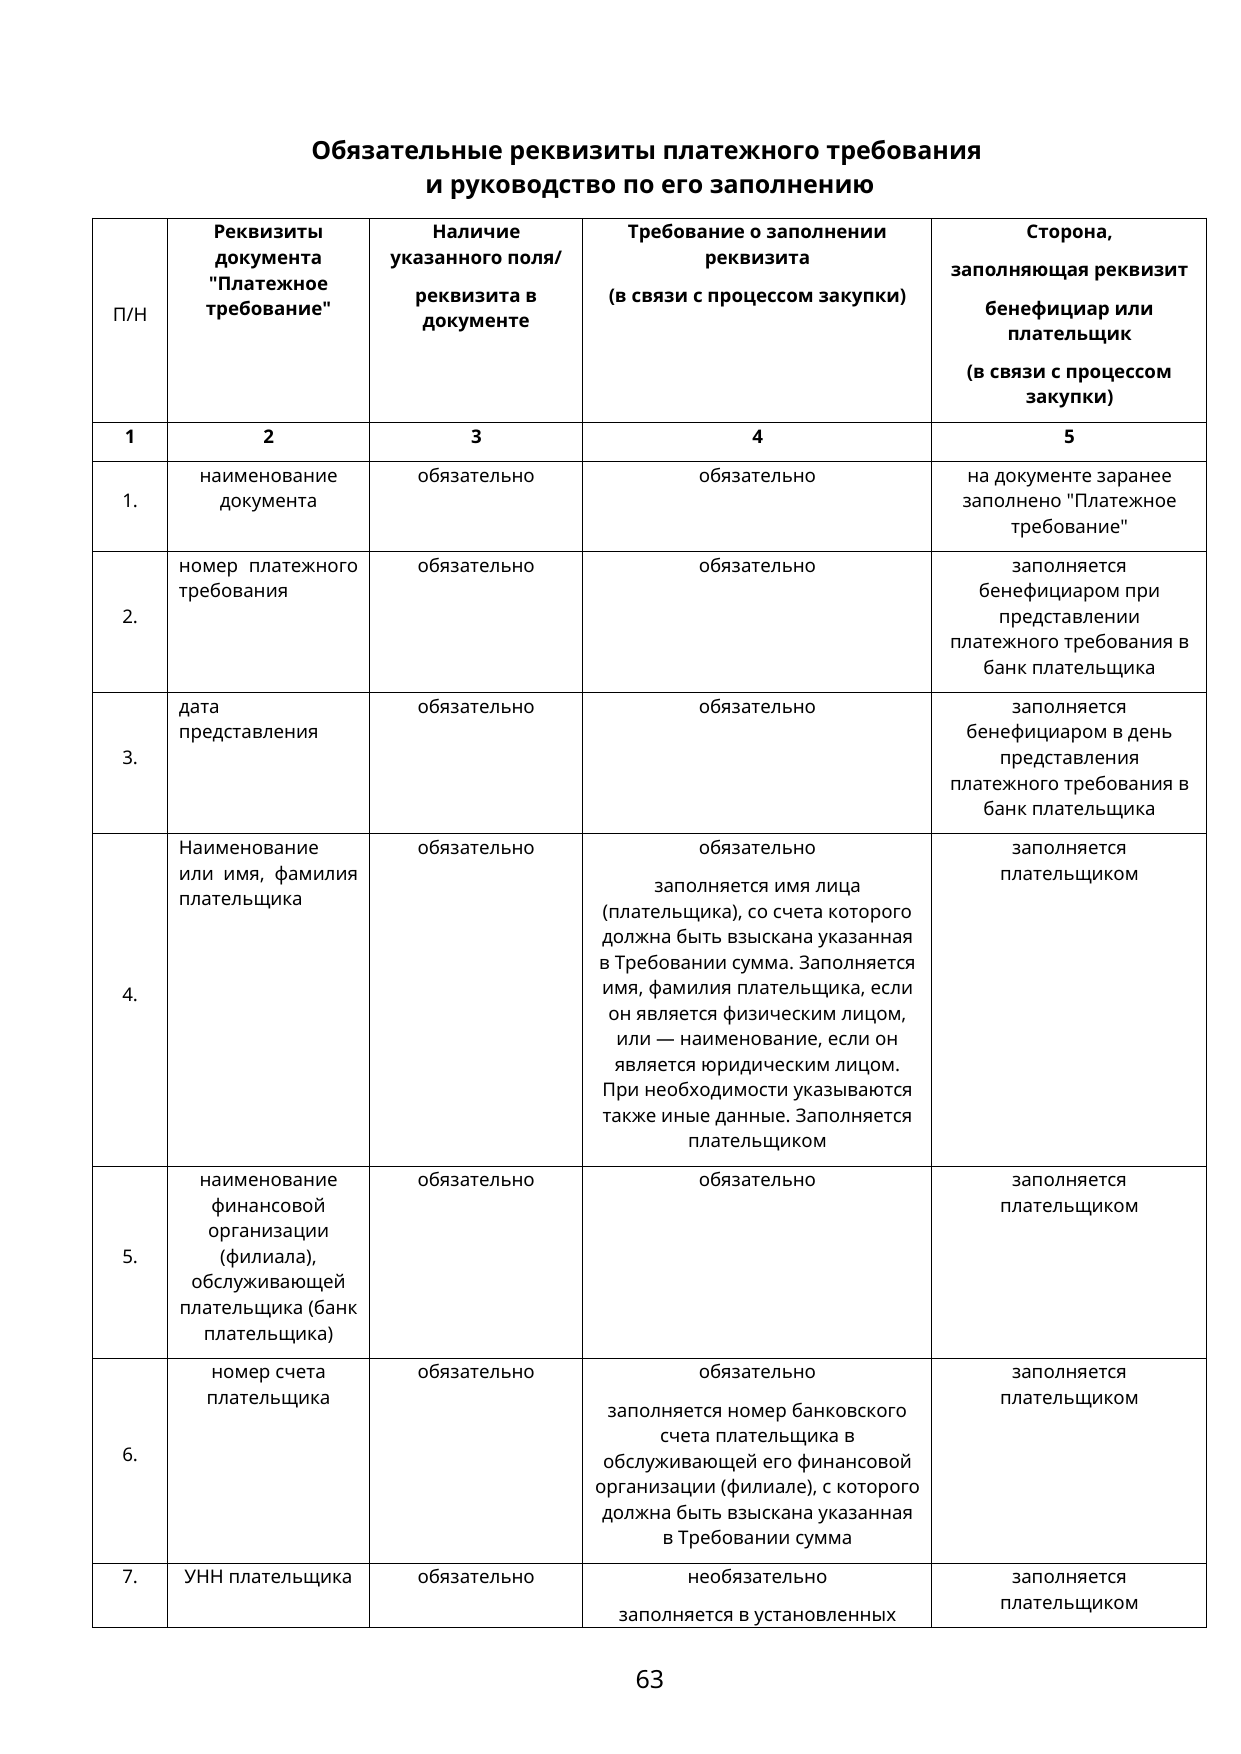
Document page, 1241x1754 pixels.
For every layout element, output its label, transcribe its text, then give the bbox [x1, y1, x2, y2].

table_cell заполняется плательщиком [932, 1167, 1206, 1358]
table_cell обязательно заполняется номер банковского счета плательщика в обслуживающей его финансовой организации (филиале), с которого должна быть взыскана указанная в Требовании сумма [583, 1359, 931, 1562]
table_cell на документе заранее заполнено "Платежное требование" [932, 462, 1206, 551]
table_cell 2 [168, 423, 369, 461]
table_cell 3. [93, 693, 167, 833]
table_header П/Н [93, 219, 167, 422]
table_cell обязательно [370, 1167, 582, 1358]
table_cell обязательно [370, 693, 582, 833]
table_cell номер счета плательщика [168, 1359, 369, 1562]
table_header Наличие указанного поля/ реквизита в документе [370, 219, 582, 422]
table_cell 1 [93, 423, 167, 461]
text Обязательные реквизиты платежного требования и руководство по его заполнению [207, 133, 1093, 201]
table_cell обязательно [370, 834, 582, 1166]
table_header Требование о заполнении реквизита (в связи с процессом закупки) [583, 219, 931, 422]
table_cell заполняется бенефициаром при представлении платежного требования в банк плательщика [932, 552, 1206, 692]
table_cell Наименование или имя, фамилия плательщика [168, 834, 369, 1166]
table_cell заполняется плательщиком [932, 1564, 1206, 1627]
table_cell дата представления [168, 693, 369, 833]
table_cell обязательно [370, 1359, 582, 1562]
table_cell заполняется бенефициаром в день представления платежного требования в банк плательщика [932, 693, 1206, 833]
table_cell 4 [583, 423, 931, 461]
table_cell обязательно [583, 1167, 931, 1358]
table_cell обязательно [370, 1564, 582, 1627]
table_cell обязательно [583, 552, 931, 692]
table_cell 2. [93, 552, 167, 692]
table_cell обязательно заполняется имя лица (плательщика), со счета которого должна быть взыскана указанная в Требовании сумма. Заполняется имя, фамилия плательщика, если он является физическим лицом, или — наименование, если он является юридическим лицом. При необходимости указываются также иные данные. Заполняется плательщиком [583, 834, 931, 1166]
table_cell обязательно [370, 462, 582, 551]
table_header Сторона, заполняющая реквизит бенефициар или плательщик (в связи с процессом закупки) [932, 219, 1206, 422]
table_cell 6. [93, 1359, 167, 1562]
table_cell наименование документа [168, 462, 369, 551]
table_cell 4. [93, 834, 167, 1166]
table_cell обязательно [370, 552, 582, 692]
table_cell 5 [932, 423, 1206, 461]
table_cell обязательно [583, 693, 931, 833]
table_cell 1. [93, 462, 167, 551]
table_cell наименование финансовой организации (филиала), обслуживающей плательщика (банк плательщика) [168, 1167, 369, 1358]
table_cell 3 [370, 423, 582, 461]
table_cell УНН плательщика [168, 1564, 369, 1627]
table_cell заполняется плательщиком [932, 834, 1206, 1166]
table_cell 7. [93, 1564, 167, 1627]
table_cell обязательно [583, 462, 931, 551]
table_header Реквизиты документа "Платежное требование" [168, 219, 369, 422]
table_cell 5. [93, 1167, 167, 1358]
table_cell номер платежного требования [168, 552, 369, 692]
table_cell заполняется плательщиком [932, 1359, 1206, 1562]
